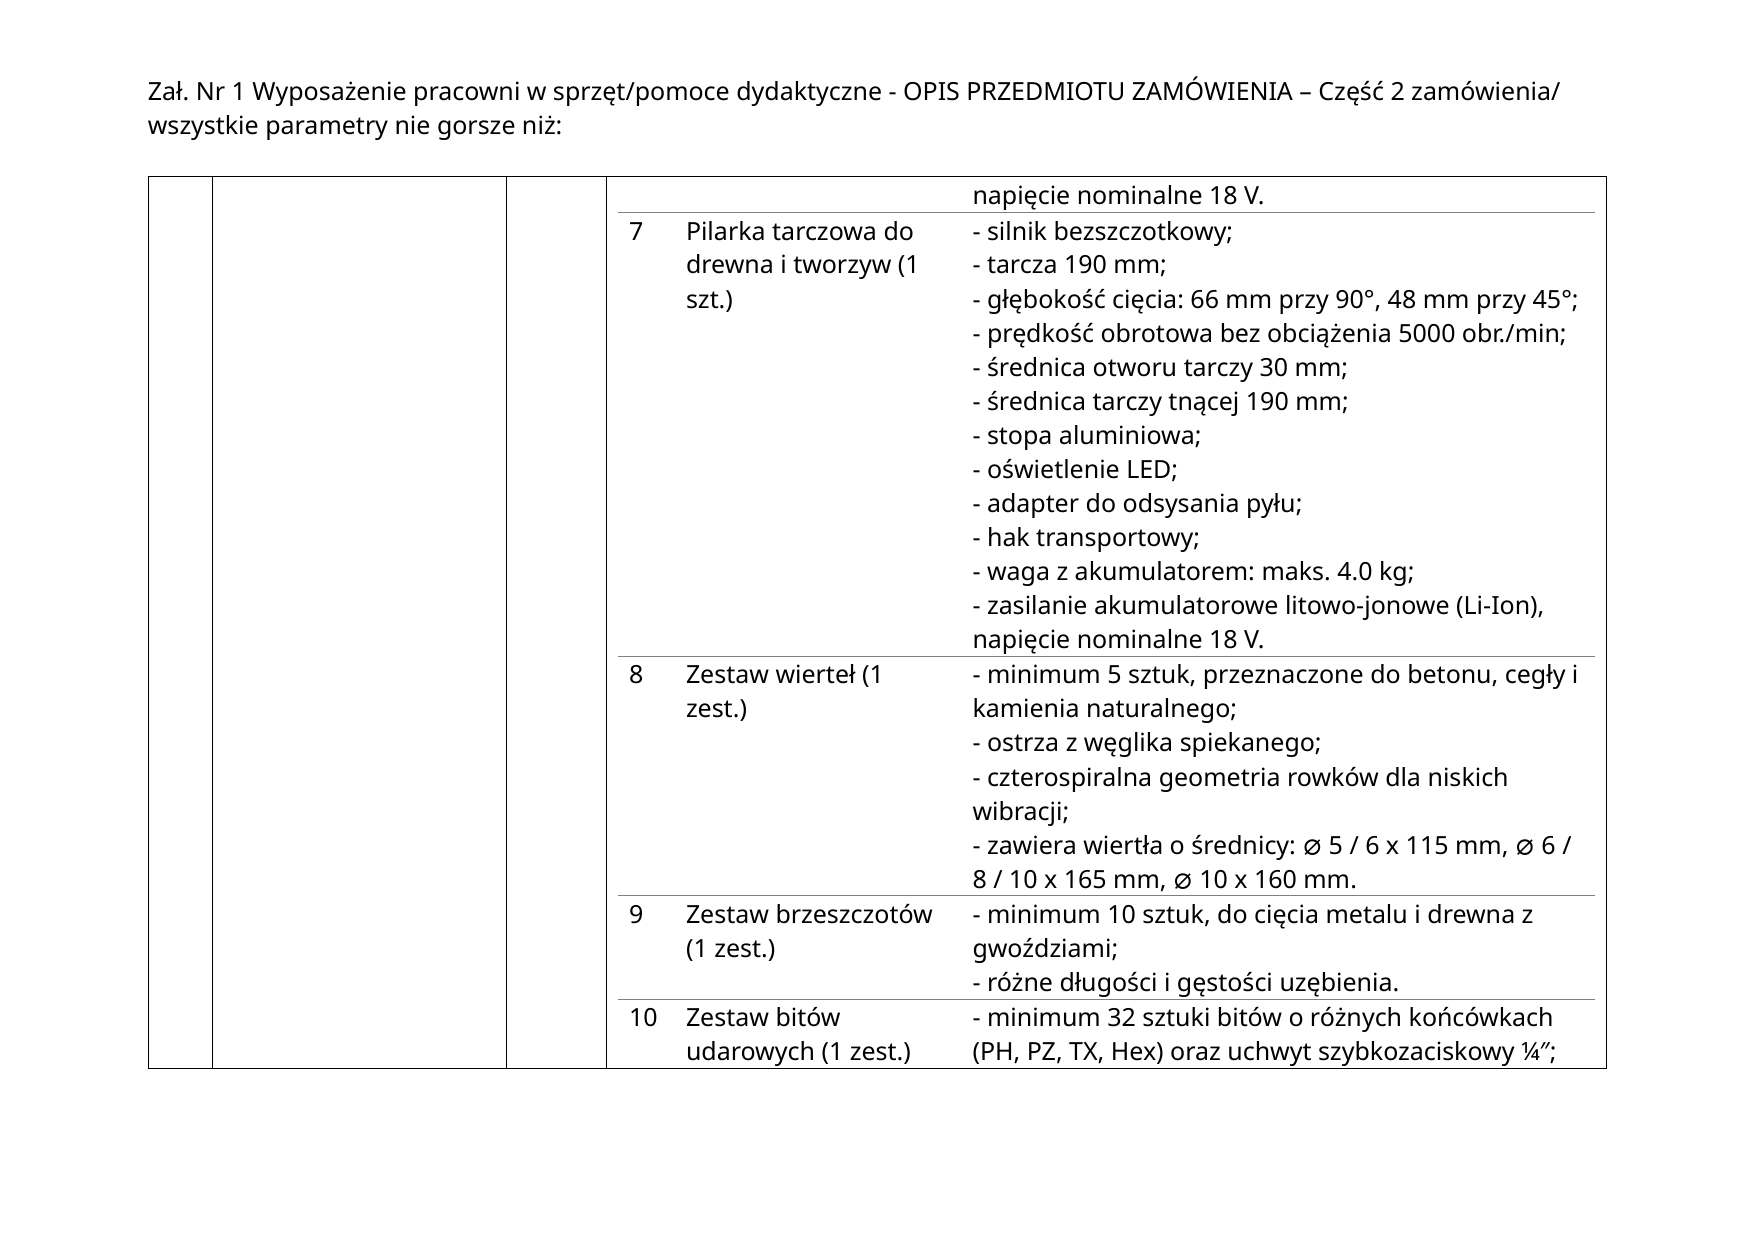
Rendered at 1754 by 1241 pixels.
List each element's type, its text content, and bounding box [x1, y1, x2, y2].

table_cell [607, 177, 1606, 1068]
table_cell 2 [149, 177, 212, 1068]
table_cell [213, 177, 506, 1068]
table_cell 1 [507, 177, 606, 1068]
